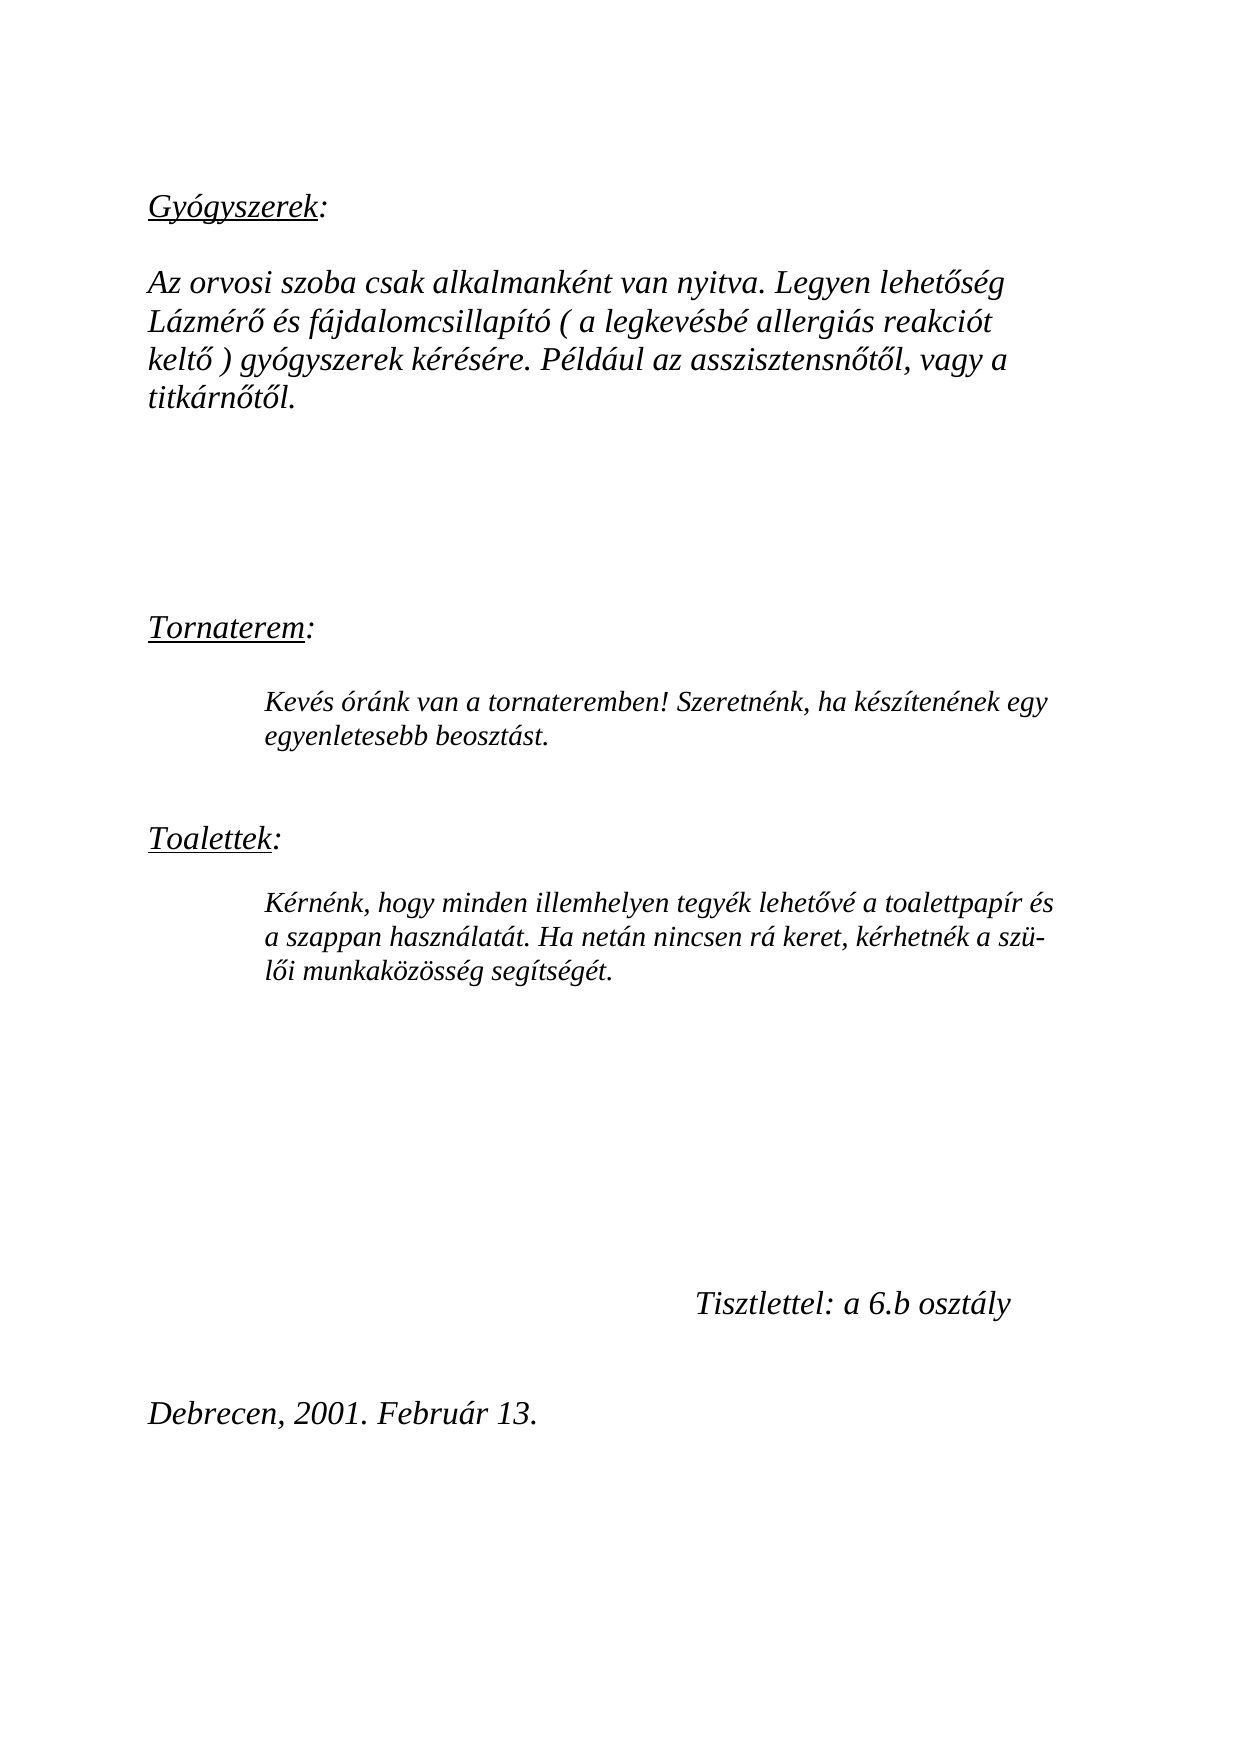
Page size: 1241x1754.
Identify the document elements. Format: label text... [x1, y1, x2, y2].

text Tisztlettel: a 6.b osztály [148, 1283, 1093, 1322]
text Tornaterem: [148, 608, 1093, 646]
text Gyógyszerek: [148, 186, 1093, 224]
text Az orvosi szoba csak alkalmanként van nyitva. Legyen lehetőség [148, 263, 1093, 301]
text titkárnőtől. [148, 378, 1093, 416]
text Kérnénk, hogy minden illemhelyen tegyék lehetővé a toalettpapír és [148, 886, 1093, 919]
text a szappan használatát. Ha netán nincsen rá keret, kérhetnék a szü- [148, 919, 1093, 953]
text lői munkaközösség segítségét. [148, 953, 1093, 986]
text keltő ) gyógyszerek kérésére. Például az asszisztensnőtől, vagy a [148, 339, 1093, 378]
text Lázmérő és fájdalomcsillapító ( a legkevésbé allergiás reakciót [148, 301, 1093, 339]
subtitle Kevés óránk van a tornateremben! Szeretnénk, ha készítenének egy [148, 684, 1093, 718]
text Toalettek: [148, 818, 1093, 857]
text egyenletesebb beosztást. [148, 718, 1093, 751]
text Debrecen, 2001. Február 13. [148, 1393, 1093, 1432]
